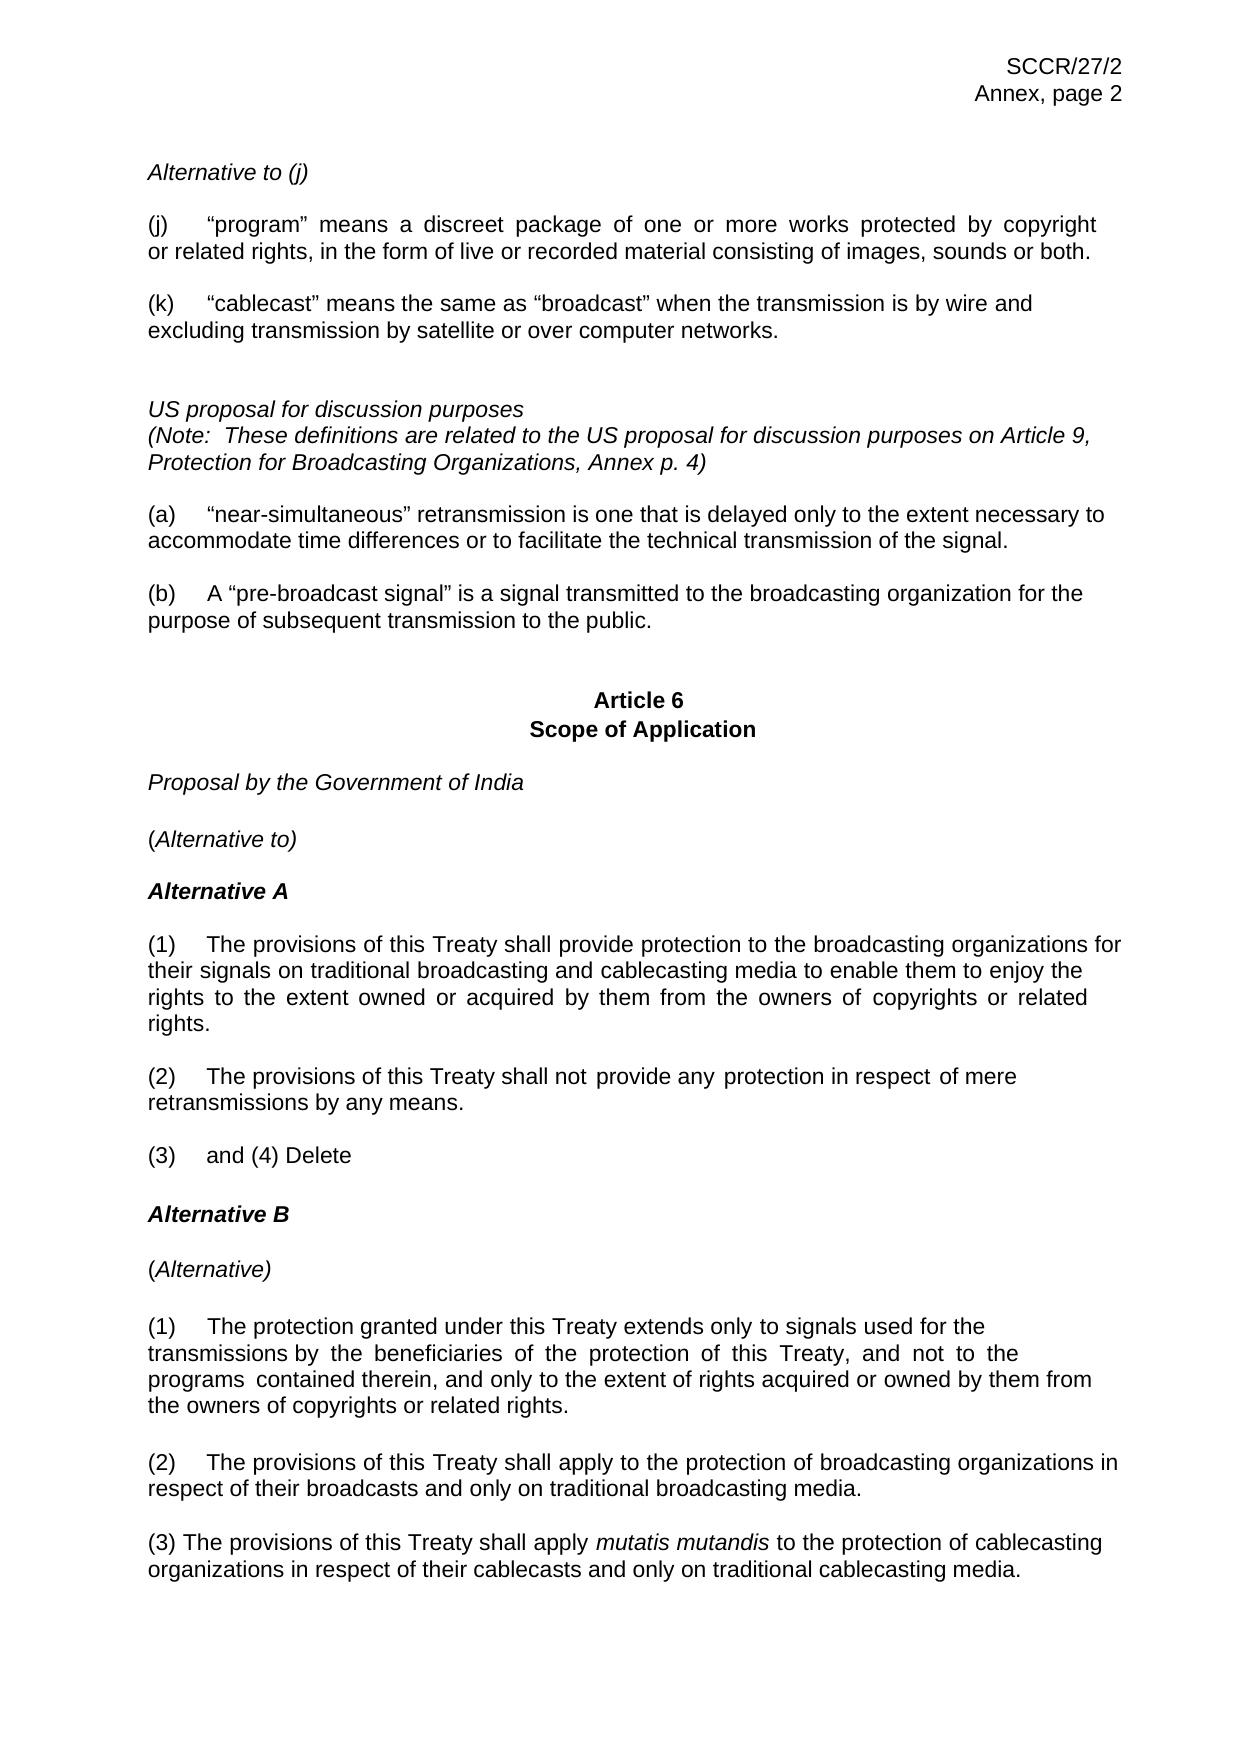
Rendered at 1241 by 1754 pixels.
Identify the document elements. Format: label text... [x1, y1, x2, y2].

text (Alternative) [148, 1256, 1122, 1283]
list and (4) Delete [148, 1142, 1122, 1169]
text Alternative to (j) [148, 158, 1124, 185]
text (Note: These definitions are related to the US proposal for discussion purposes on Article 9, Protection for Broadcasting Organizations, Annex p. 4) [148, 422, 1122, 475]
text Alternative B [148, 1200, 1122, 1230]
text Scope of Application [529, 716, 1226, 742]
text (Alternative to) [148, 826, 333, 852]
list The provisions of this Treaty shall not provide any protection in respect of mere retransmissions by any means. [148, 1063, 1122, 1115]
text (2) The provisions of this Treaty shall apply to the protection of broadcasting organizations in respect of their broadcasts and only on traditional broadcasting media. [148, 1449, 1122, 1502]
list The provisions of this Treaty shall provide protection to the broadcasting organizations for their signals on traditional broadcasting and cablecasting media to enable them to enjoy the rights to the extent owned or acquired by them from the owners of copyrights or related rights. [148, 931, 1122, 1036]
text Proposal by the Government of India [148, 769, 1122, 795]
text (j) “program” means a discreet package of one or more works protected by copyright or related rights, in the form of live or recorded material consisting of images, sounds or both. [148, 211, 1124, 264]
text Article 6 [593, 686, 1211, 716]
text (b) A “pre-broadcast signal” is a signal transmitted to the broadcasting organization for the purpose of subsequent transmission to the public. [148, 580, 1122, 633]
text (3) The provisions of this Treaty shall apply mutatis mutandis to the protection of cablecasting organizations in respect of their cablecasts and only on traditional cablecasting media. [148, 1529, 1117, 1582]
text US proposal for discussion purposes [148, 396, 1122, 422]
text (k) “cablecast” means the same as “broadcast” when the transmission is by wire and excluding transmission by satellite or over computer networks. [148, 290, 1124, 343]
list The protection granted under this Treaty extends only to signals used for the transmissions by the beneficiaries of the protection of this Treaty, and not to the programs contained therein, and only to the extent of rights acquired or owned by them from the owners of copyrights or related rights. [148, 1313, 1118, 1419]
text Alternative A [148, 878, 333, 904]
list “near-simultaneous” retransmission is one that is delayed only to the extent necessary to accommodate time differences or to facilitate the technical transmission of the signal. [148, 501, 1122, 554]
